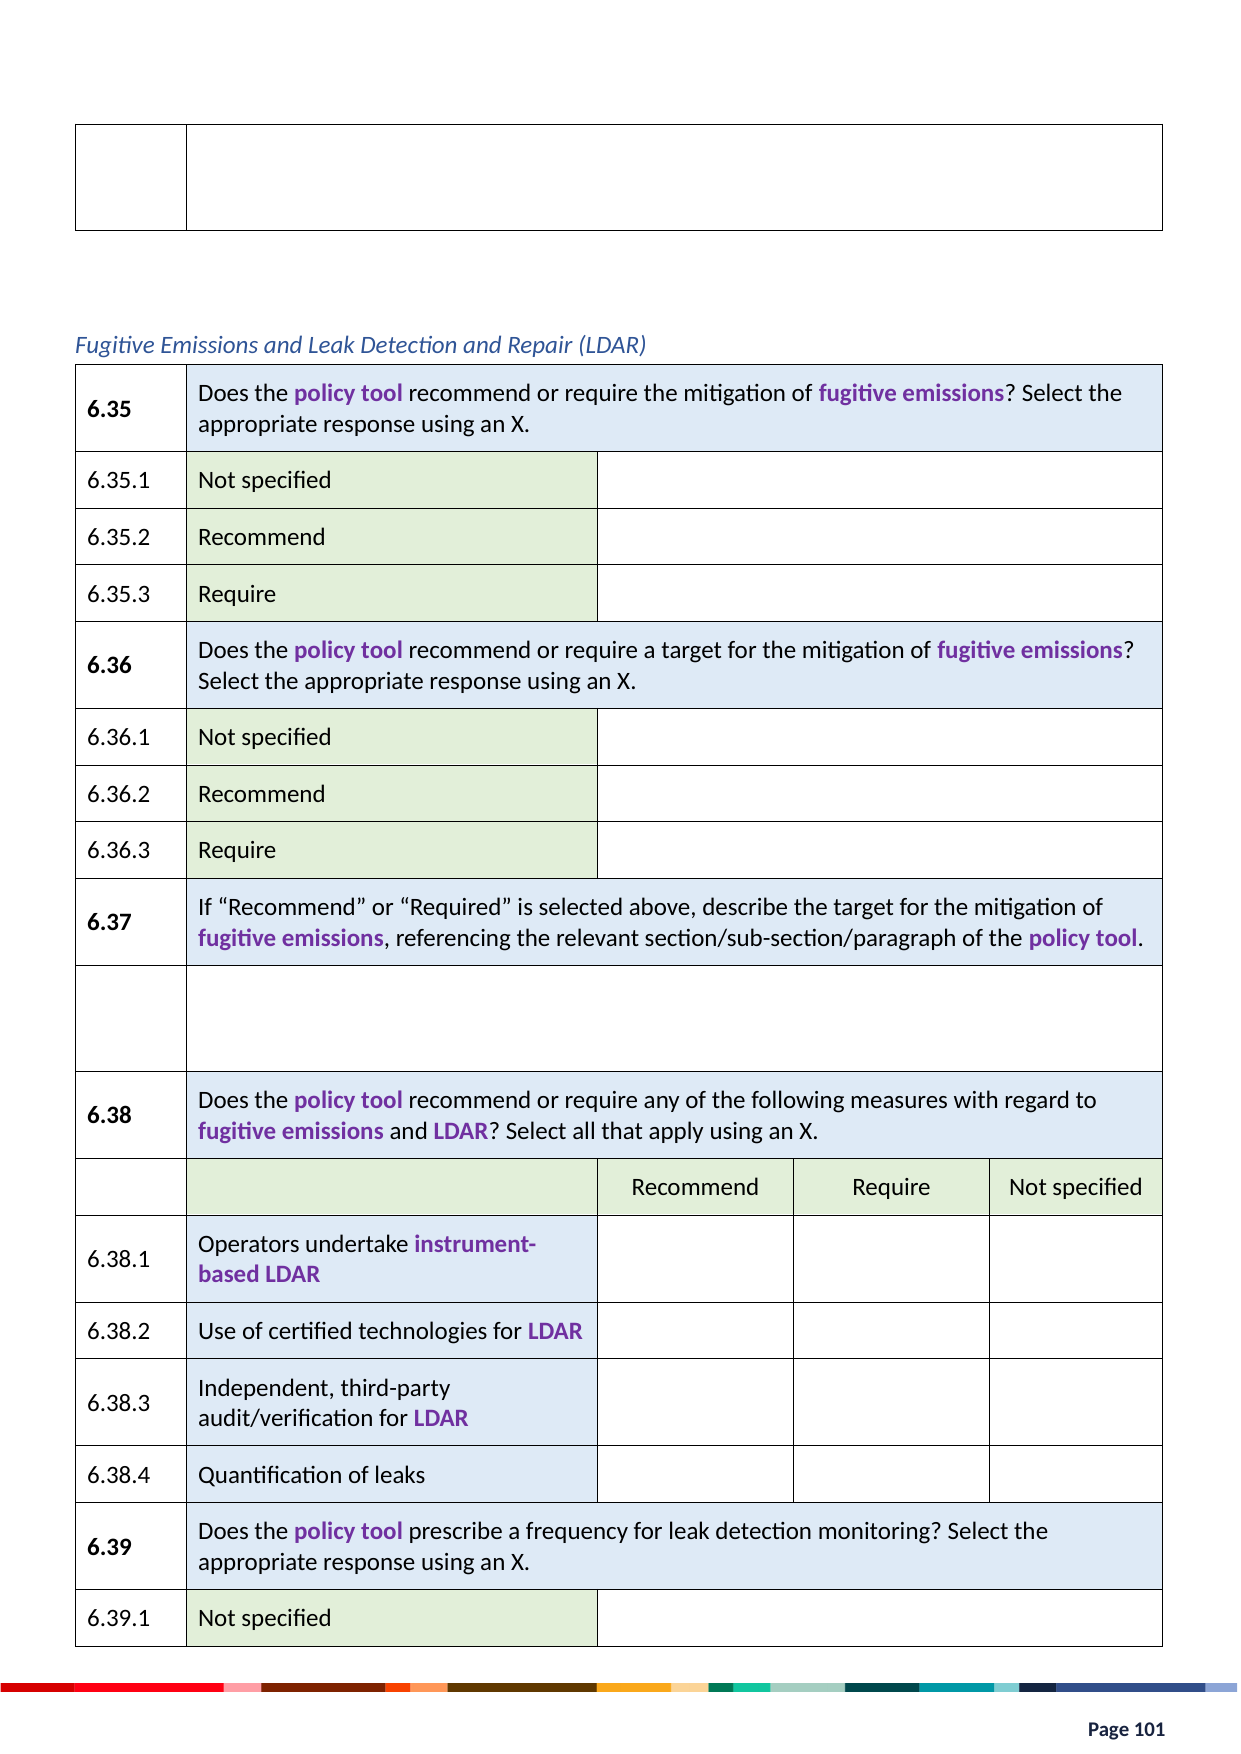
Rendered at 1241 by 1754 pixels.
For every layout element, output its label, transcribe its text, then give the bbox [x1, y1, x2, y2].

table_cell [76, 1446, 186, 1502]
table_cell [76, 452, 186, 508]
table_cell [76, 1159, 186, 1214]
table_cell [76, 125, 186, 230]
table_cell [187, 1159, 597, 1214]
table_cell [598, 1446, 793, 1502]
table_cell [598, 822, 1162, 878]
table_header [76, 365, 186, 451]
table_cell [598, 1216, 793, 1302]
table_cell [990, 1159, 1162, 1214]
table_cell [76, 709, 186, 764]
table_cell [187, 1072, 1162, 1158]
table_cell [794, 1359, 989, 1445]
picture [0, 1683, 1236, 1692]
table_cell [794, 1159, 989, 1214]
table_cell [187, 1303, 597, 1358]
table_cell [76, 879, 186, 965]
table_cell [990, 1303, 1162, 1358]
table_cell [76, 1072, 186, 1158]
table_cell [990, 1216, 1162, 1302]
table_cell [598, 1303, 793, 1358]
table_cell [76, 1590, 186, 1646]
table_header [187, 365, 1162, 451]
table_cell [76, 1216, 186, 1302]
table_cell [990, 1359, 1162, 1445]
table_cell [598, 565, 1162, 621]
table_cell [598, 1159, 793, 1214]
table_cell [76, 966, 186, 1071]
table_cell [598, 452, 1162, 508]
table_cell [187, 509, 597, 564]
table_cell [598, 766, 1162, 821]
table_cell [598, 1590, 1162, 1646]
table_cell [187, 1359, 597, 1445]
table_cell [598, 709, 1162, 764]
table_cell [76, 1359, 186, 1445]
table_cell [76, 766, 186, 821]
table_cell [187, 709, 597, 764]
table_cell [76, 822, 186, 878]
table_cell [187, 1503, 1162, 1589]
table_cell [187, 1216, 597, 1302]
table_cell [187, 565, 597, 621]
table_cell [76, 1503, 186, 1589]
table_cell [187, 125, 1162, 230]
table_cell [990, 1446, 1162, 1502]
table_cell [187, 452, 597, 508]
subtitle Fugitive Emissions and Leak Detection and Repair (LDAR) [75, 329, 1165, 360]
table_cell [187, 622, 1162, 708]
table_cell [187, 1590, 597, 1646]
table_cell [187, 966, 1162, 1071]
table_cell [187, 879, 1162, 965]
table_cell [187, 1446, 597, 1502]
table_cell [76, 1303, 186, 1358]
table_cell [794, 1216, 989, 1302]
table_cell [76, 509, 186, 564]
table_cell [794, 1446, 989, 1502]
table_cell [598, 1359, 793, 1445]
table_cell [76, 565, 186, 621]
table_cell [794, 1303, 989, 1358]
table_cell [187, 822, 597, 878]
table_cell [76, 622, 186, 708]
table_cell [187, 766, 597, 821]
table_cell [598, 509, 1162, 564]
